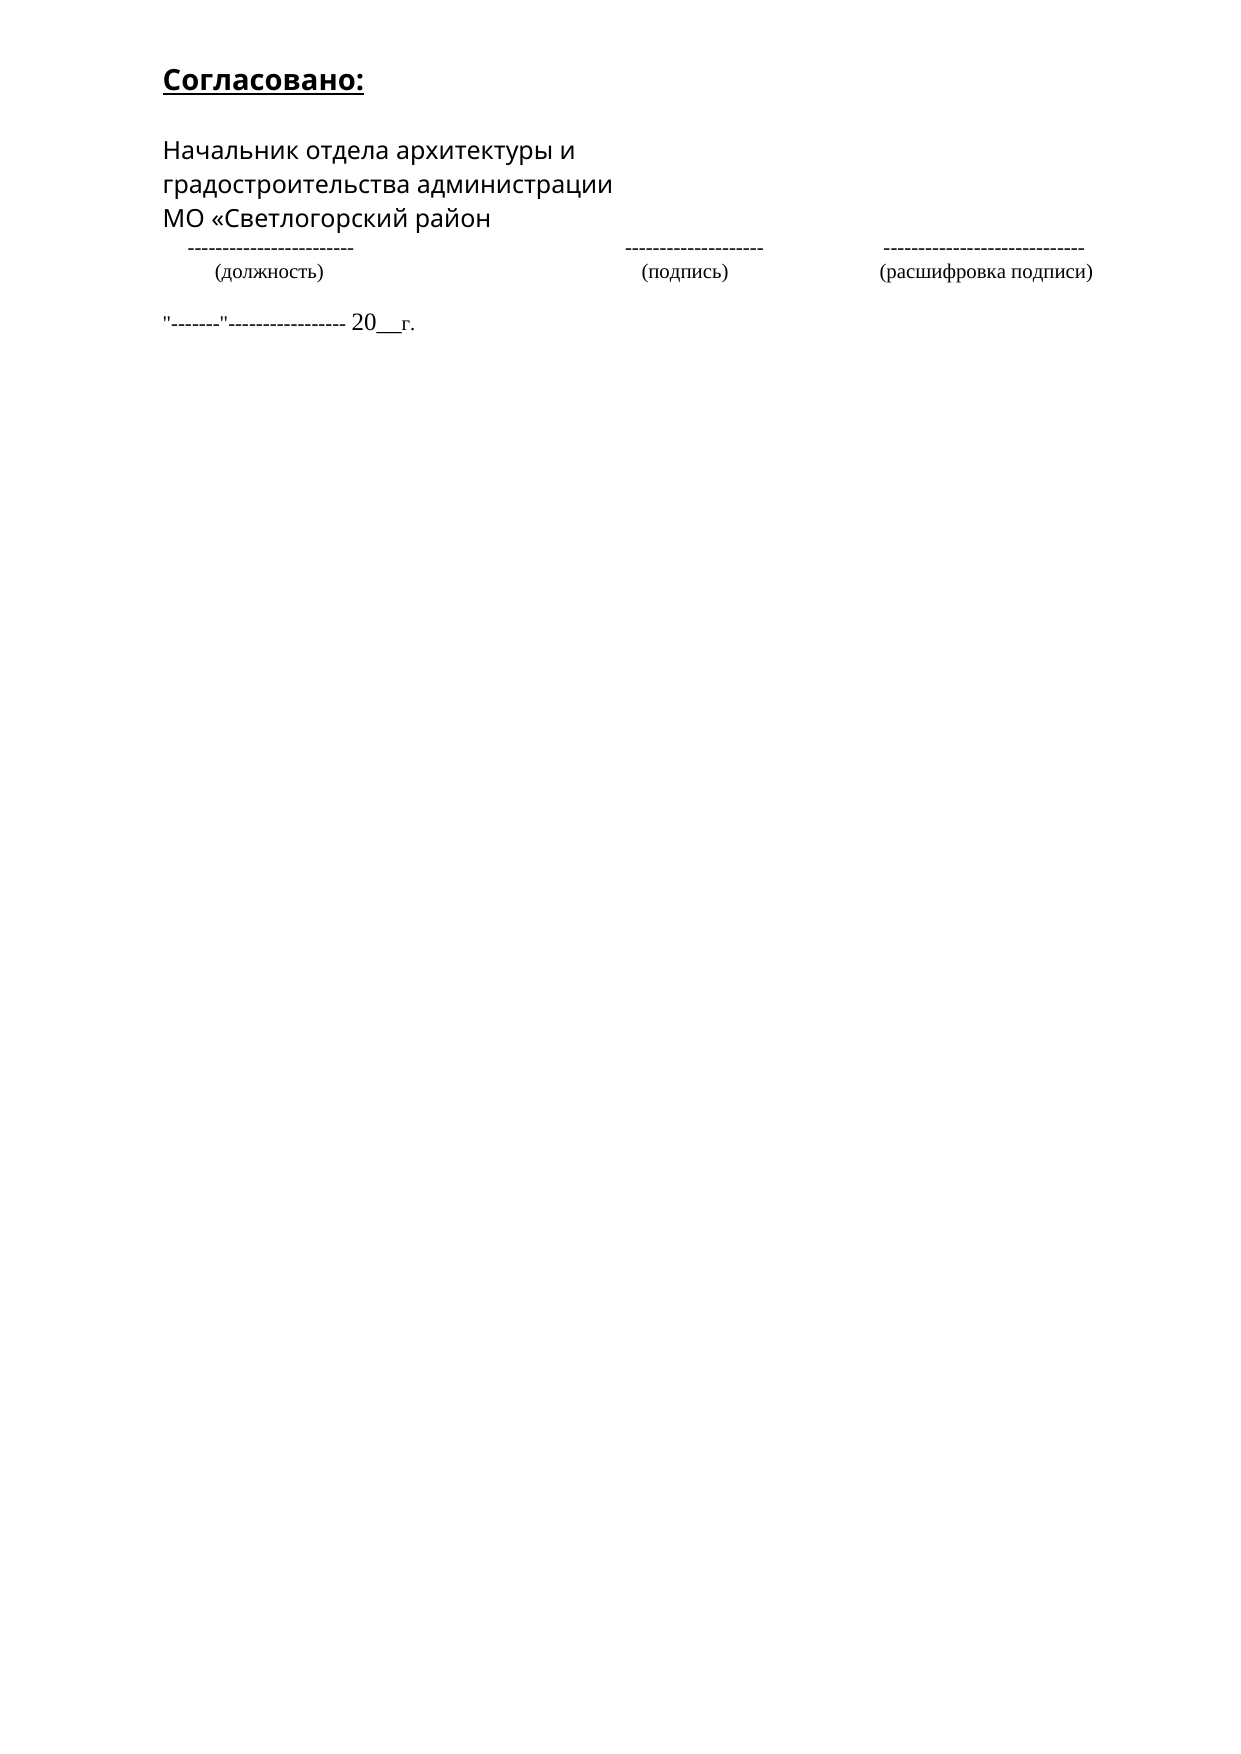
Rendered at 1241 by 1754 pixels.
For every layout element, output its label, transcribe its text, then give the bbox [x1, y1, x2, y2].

text градостроительства администрации [162, 167, 1152, 201]
text ------------------------ -------------------- ----------------------------- [162, 235, 1152, 259]
text МО «Светлогорский район [162, 201, 1152, 235]
text "-------"----------------- 20__г. [162, 307, 1152, 336]
text Начальник отдела архитектуры и [162, 133, 1152, 167]
text Согласовано: [162, 59, 1152, 99]
text (должность) (подпись) (расшифровка подписи) [162, 259, 1152, 283]
